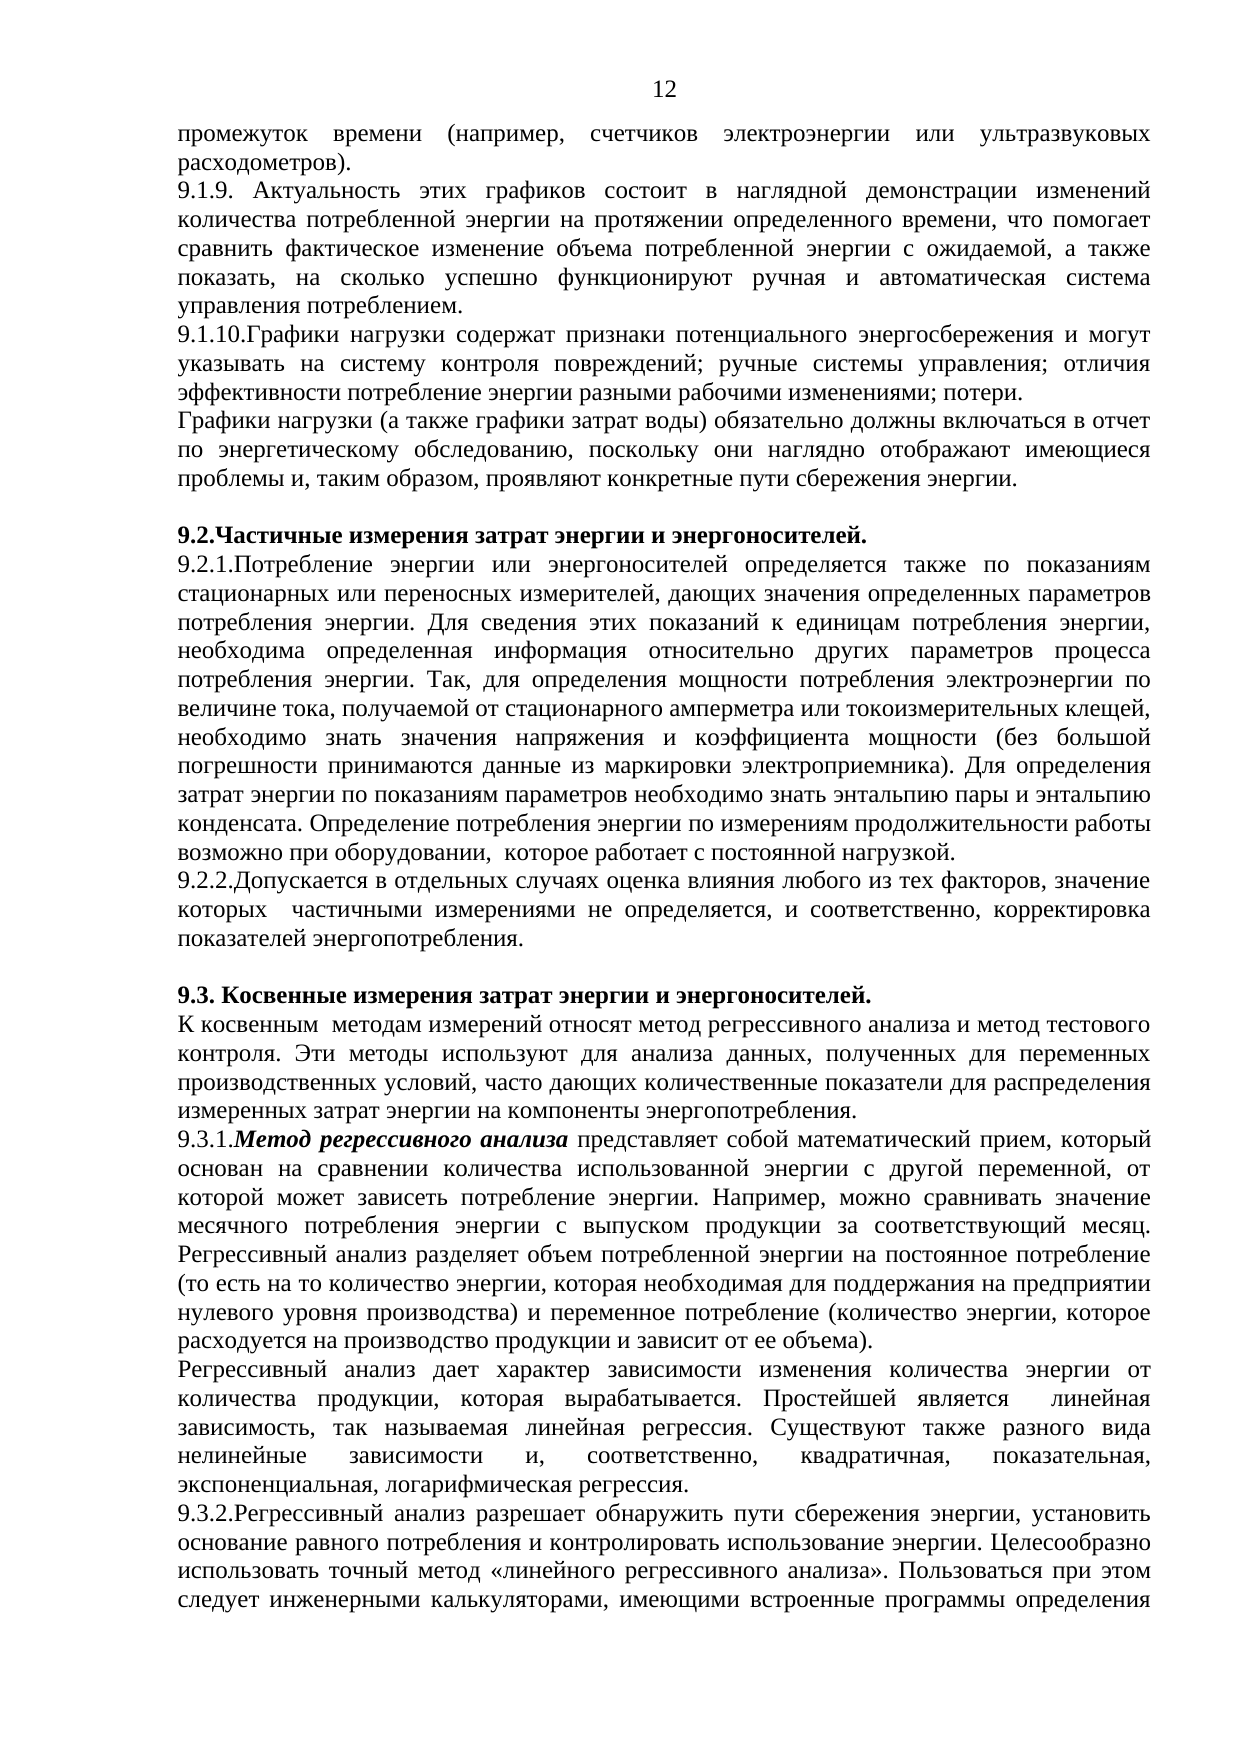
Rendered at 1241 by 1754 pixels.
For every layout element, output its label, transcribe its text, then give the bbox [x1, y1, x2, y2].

text 9.1.9. Актуальность этих графиков состоит в наглядной демонстрации изменений количества потребленной энергии на протяжении определенного времени, что помогает сравнить фактическое изменение объема потребленной энергии с ожидаемой, а также показать, на сколько успешно функционируют ручная и автоматическая система управления потреблением. [177, 176, 1152, 319]
text 9.2.1.Потребление энергии или энергоносителей определяется также по показаниям стационарных или переносных измерителей, дающих значения определенных параметров потребления энергии. Для сведения этих показаний к единицам потребления энергии, необходима определенная информация относительно других параметров процесса потребления энергии. Так, для определения мощности потребления электроэнергии по величине тока, получаемой от стационарного амперметра или токоизмерительных клещей, необходимо знать значения напряжения и коэффициента мощности (без большой погрешности принимаются данные из маркировки электроприемника). Для определения затрат энергии по показаниям параметров необходимо знать энтальпию пары и энтальпию конденсата. Определение потребления энергии по измерениям продолжительности работы возможно при оборудовании, которое работает с постоянной нагрузкой. [177, 549, 1152, 866]
text Регрессивный анализ дает характер зависимости изменения количества энергии от количества продукции, которая вырабатывается. Простейшей является линейная зависимость, так называемая линейная регрессия. Существуют также разного вида нелинейные зависимости и, соответственно, квадратичная, показательная, экспоненциальная, логарифмическая регрессия. [177, 1354, 1152, 1498]
text 9.3. Косвенные измерения затрат энергии и энергоносителей. [177, 952, 1152, 1009]
text 9.2.2.Допускается в отдельных случаях оценка влияния любого из тех факторов, значение которых частичными измерениями не определяется, и соответственно, корректировка показателей энергопотребления. [177, 866, 1152, 952]
text 9.3.1.Метод регрессивного анализа представляет собой математический прием, который основан на сравнении количества использованной энергии с другой переменной, от которой может зависеть потребление энергии. Например, можно сравнивать значение месячного потребления энергии с выпуском продукции за соответствующий месяц. Регрессивный анализ разделяет объем потребленной энергии на постоянное потребление (то есть на то количество энергии, которая необходимая для поддержания на предприятии нулевого уровня производства) и переменное потребление (количество энергии, которое расходуется на производство продукции и зависит от ее объема). [177, 1124, 1152, 1354]
text 9.1.10.Графики нагрузки содержат признаки потенциального энергосбережения и могут указывать на систему контроля повреждений; ручные системы управления; отличия эффективности потребление энергии разными рабочими изменениями; потери. [177, 319, 1152, 406]
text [177, 1498, 1152, 1613]
text К косвенным методам измерений относят метод регрессивного анализа и метод тестового контроля. Эти методы используют для анализа данных, полученных для переменных производственных условий, часто дающих количественные показатели для распределения измеренных затрат энергии на компоненты энергопотребления. [177, 1009, 1152, 1124]
text Графики нагрузки (а также графики затрат воды) обязательно должны включаться в отчет по энергетическому обследованию, поскольку они наглядно отображают имеющиеся проблемы и, таким образом, проявляют конкретные пути сбережения энергии. [177, 406, 1152, 492]
text 9.2.Частичные измерения затрат энергии и энергоносителей. [177, 521, 1152, 549]
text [177, 118, 1152, 176]
